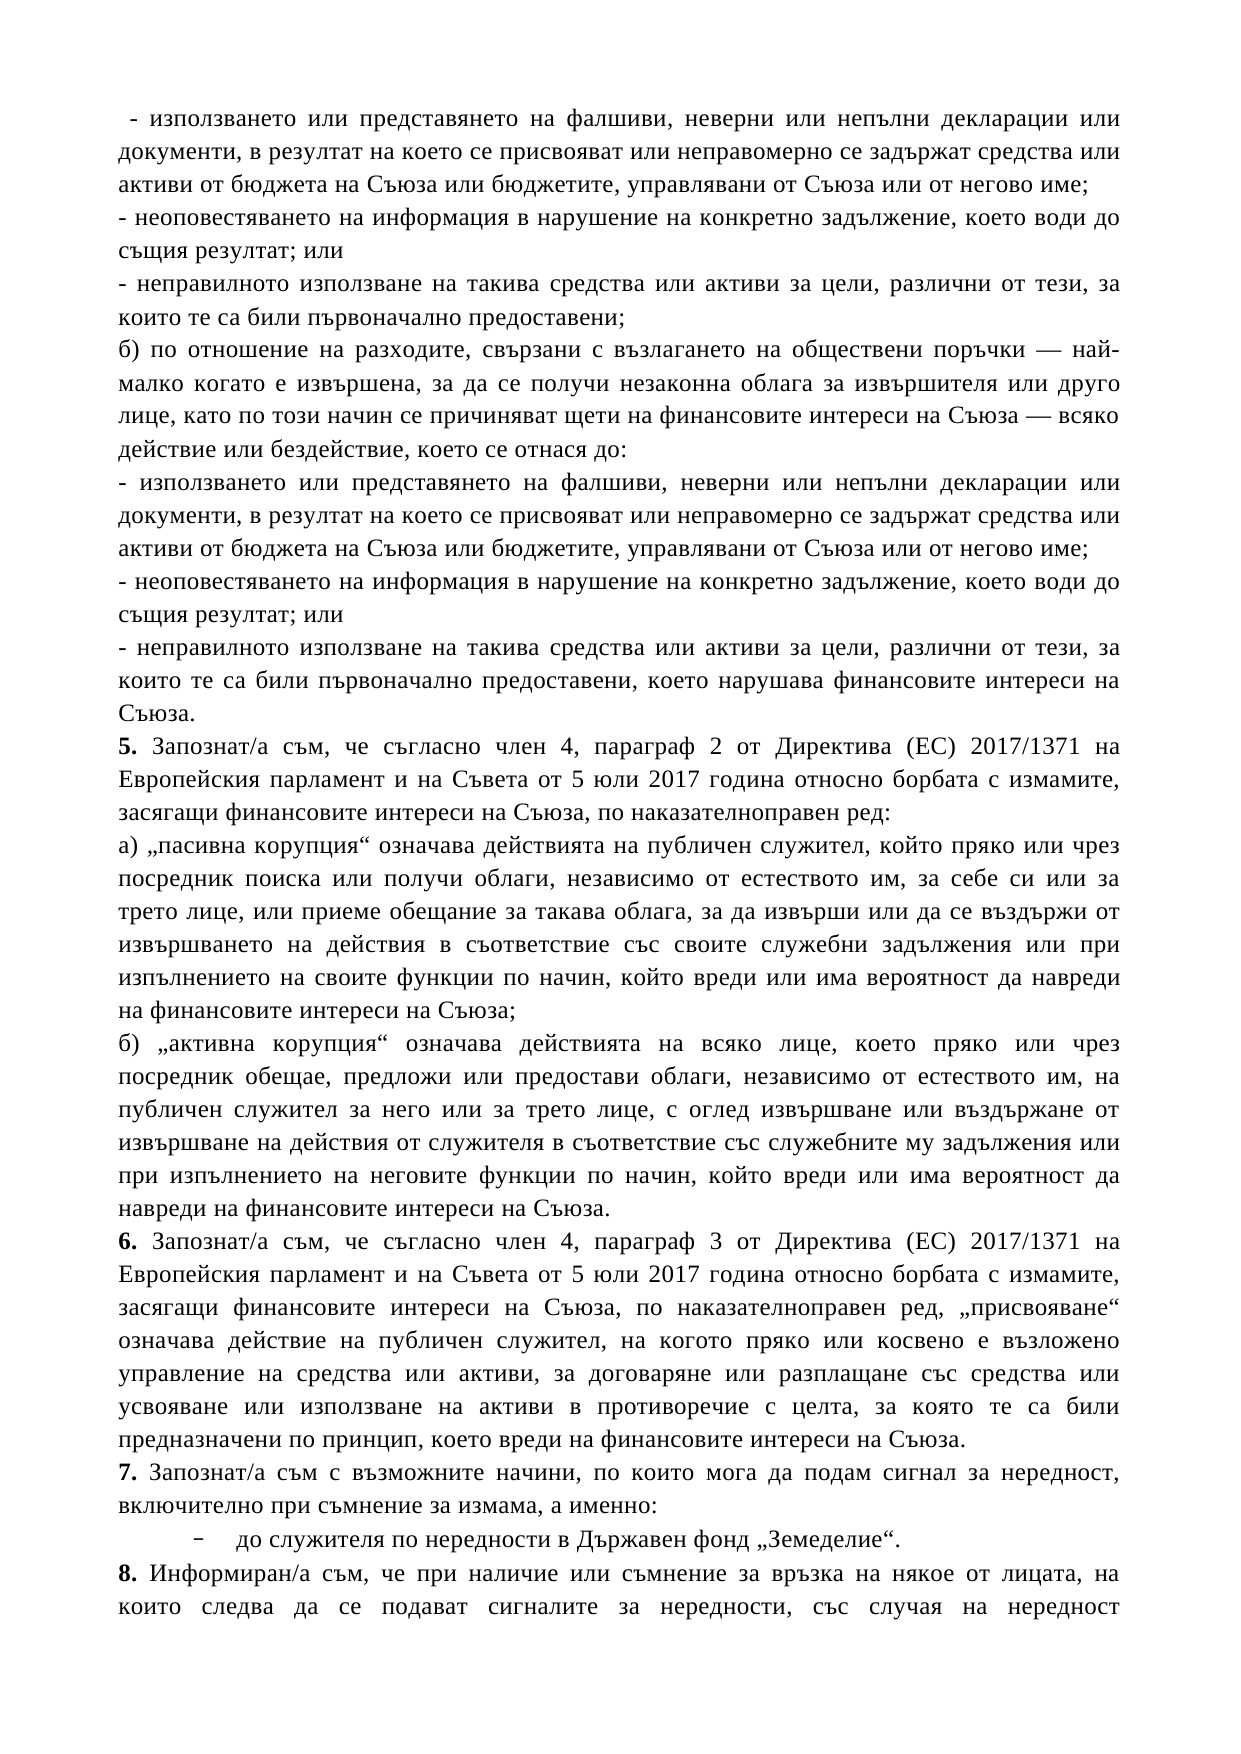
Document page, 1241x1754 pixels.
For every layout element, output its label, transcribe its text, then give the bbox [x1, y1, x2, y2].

text 6. Запознат/а съм, че съгласно член 4, параграф 3 от Директива (ЕС) 2017/1371 на Европейския парламент и на Съвета от 5 юли 2017 година относно борбата с измамите, засягащи финансовите интереси на Съюза, по наказателноправен ред, „присвояване“ означава действие на публичен служител, на когото пряко или косвено е възложено управление на средства или активи, за договаряне или разплащане със средства или усвояване или използване на активи в противоречие с целта, за която те са били предназначени по принцип, което вреди на финансовите интереси на Съюза. [118, 1226, 1122, 1453]
text - използването или представянето на фалшиви, неверни или непълни декларации или документи, в резултат на което се присвояват или неправомерно се задържат средства или активи от бюджета на Съюза или бюджетите, управлявани от Съюза или от негово име; [118, 467, 1122, 561]
text - неправилното използване на такива средства или активи за цели, различни от тези, за които те са били първоначално предоставени, което нарушава финансовите интереси на Съюза. [118, 632, 1122, 727]
text - неоповестяването на информация в нарушение на конкретно задължение, което води до същия резултат; или [118, 566, 1122, 627]
text 7. Запознат/а съм с възможните начини, по които мога да подам сигнал за нередност, включително при съмнение за измама, а именно: [118, 1457, 1122, 1519]
text 5. Запознат/а съм, че съгласно член 4, параграф 2 от Директива (ЕС) 2017/1371 на Европейския парламент и на Съвета от 5 юли 2017 година относно борбата с измамите, засягащи финансовите интереси на Съюза, по наказателноправен ред: [118, 731, 1122, 826]
text а) „пасивна корупция“ означава действията на публичен служител, който пряко или чрез посредник поиска или получи облаги, независимо от естеството им, за себе си или за трето лице, или приеме обещание за такава облага, за да извърши или да се въздържи от извършването на действия в съответствие със своите служебни задължения или при изпълнението на своите функции по начин, който вреди или има вероятност да навреди на финансовите интереси на Съюза; [118, 830, 1122, 1024]
text - неправилното използване на такива средства или активи за цели, различни от тези, за които те са били първоначално предоставени; [118, 268, 1122, 330]
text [118, 1558, 1122, 1620]
text - използването или представянето на фалшиви, неверни или непълни декларации или документи, в резултат на което се присвояват или неправомерно се задържат средства или активи от бюджета на Съюза или бюджетите, управлявани от Съюза или от негово име; [118, 103, 1122, 198]
text б) „активна корупция“ означава действията на всяко лице, което пряко или чрез посредник обещае, предложи или предостави облаги, независимо от естеството им, на публичен служител за него или за трето лице, с оглед извършване или въздържане от извършване на действия от служителя в съответствие със служебните му задължения или при изпълнението на неговите функции по начин, който вреди или има вероятност да навреди на финансовите интереси на Съюза. [118, 1028, 1122, 1222]
text - неоповестяването на информация в нарушение на конкретно задължение, което води до същия резултат; или [118, 202, 1122, 264]
text б) по отношение на разходите, свързани с възлагането на обществени поръчки — най-малко когато е извършена, за да се получи незаконна облага за извършителя или друго лице, като по този начин се причиняват щети на финансовите интереси на Съюза — всяко действие или бездействие, което се отнася до: [118, 334, 1122, 462]
list до служителя по нередности в Държавен фонд „Земеделие“. [192, 1523, 1122, 1554]
